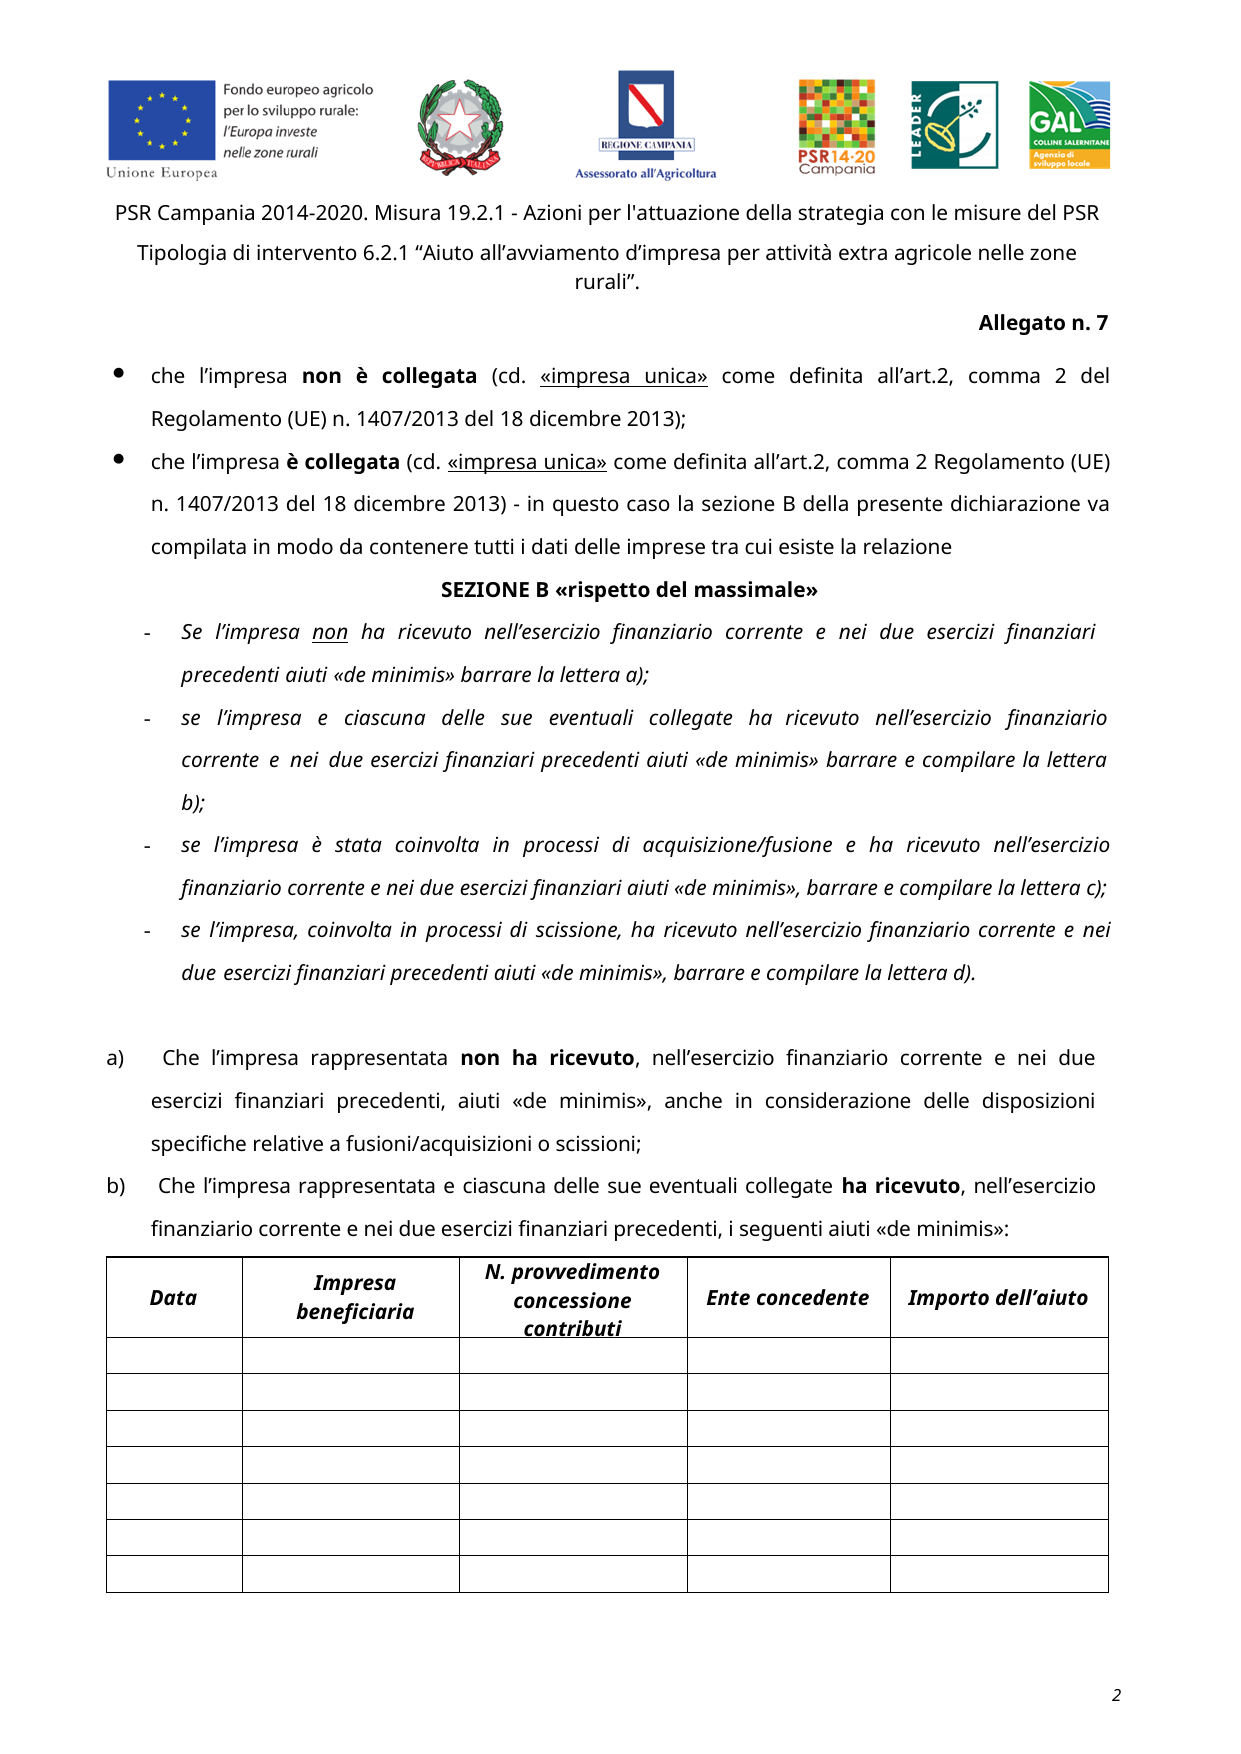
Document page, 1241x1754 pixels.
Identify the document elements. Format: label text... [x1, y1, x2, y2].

table_cell [107, 1411, 242, 1446]
list se l’impresa e ciascuna delle sue eventuali collegate ha ricevuto nell’esercizio finanziario corrente e nei due esercizi finanziari precedenti aiuti «de minimis» barrare e compilare la lettera b); [144, 703, 1108, 816]
table_cell [107, 1556, 242, 1592]
table_cell [460, 1447, 687, 1482]
table_cell [243, 1338, 459, 1373]
table_cell [891, 1484, 1108, 1519]
table_header N. provvedimento concessione contributi [460, 1258, 687, 1337]
table_cell [107, 1374, 242, 1409]
table_cell [107, 1484, 242, 1519]
list Che l’impresa rappresentata non ha ricevuto, nell’esercizio finanziario corrente e nei due esercizi finanziari precedenti, aiuti «de minimis», anche in considerazione delle disposizioni specifiche relative a fusioni/acquisizioni o scissioni; [106, 1043, 1096, 1157]
table_cell [688, 1447, 890, 1482]
table_cell [891, 1520, 1108, 1555]
table_cell [460, 1556, 687, 1592]
table_header Data [107, 1258, 242, 1337]
picture [106, 69, 1111, 186]
list Se l’impresa non ha ricevuto nell’esercizio finanziario corrente e nei due esercizi finanziari precedenti aiuti «de minimis» barrare la lettera a); [144, 617, 1096, 688]
list che l’impresa non è collegata (cd. «impresa unica» come definita all’art.2, comma 2 del Regolamento (UE) n. 1407/2013 del 18 dicembre 2013); [113, 361, 1111, 433]
table_cell [243, 1447, 459, 1482]
table_cell [688, 1520, 890, 1555]
table_cell [107, 1520, 242, 1555]
table_cell [243, 1411, 459, 1446]
table_cell [460, 1520, 687, 1555]
table_cell [243, 1520, 459, 1555]
table_cell [243, 1374, 459, 1409]
table_cell [460, 1484, 687, 1519]
table_cell [891, 1556, 1108, 1592]
table_cell [891, 1411, 1108, 1446]
list che l’impresa è collegata (cd. «impresa unica» come definita all’art.2, comma 2 Regolamento (UE) n. 1407/2013 del 18 dicembre 2013) - in questo caso la sezione B della presente dichiarazione va compilata in modo da contenere tutti i dati delle imprese tra cui esiste la relazione [113, 447, 1111, 561]
table_cell [688, 1556, 890, 1592]
table_header Importo dell’aiuto [891, 1258, 1108, 1337]
table_cell [891, 1447, 1108, 1482]
table_cell [460, 1374, 687, 1409]
table_cell [688, 1411, 890, 1446]
table_cell [688, 1374, 890, 1409]
table_cell [891, 1338, 1108, 1373]
text SEZIONE B «rispetto del massimale» [441, 575, 1108, 603]
list se l’impresa, coinvolta in processi di scissione, ha ricevuto nell’esercizio finanziario corrente e nei due esercizi finanziari precedenti aiuti «de minimis», barrare e compilare la lettera d). [144, 916, 1111, 987]
table_cell [107, 1338, 242, 1373]
table_cell [688, 1338, 890, 1373]
table_header Impresa beneficiaria [243, 1258, 459, 1337]
table_cell [460, 1411, 687, 1446]
table_cell [891, 1374, 1108, 1409]
list se l’impresa è stata coinvolta in processi di acquisizione/fusione e ha ricevuto nell’esercizio finanziario corrente e nei due esercizi finanziari aiuti «de minimis», barrare e compilare la lettera c); [144, 830, 1111, 901]
table_header Ente concedente [688, 1258, 890, 1337]
list Che l’impresa rappresentata e ciascuna delle sue eventuali collegate ha ricevuto, nell’esercizio finanziario corrente e nei due esercizi finanziari precedenti, i seguenti aiuti «de minimis»: [106, 1171, 1096, 1242]
table_cell [688, 1484, 890, 1519]
table_cell [243, 1556, 459, 1592]
table_cell [243, 1484, 459, 1519]
table_cell [107, 1447, 242, 1482]
table_cell [460, 1338, 687, 1373]
